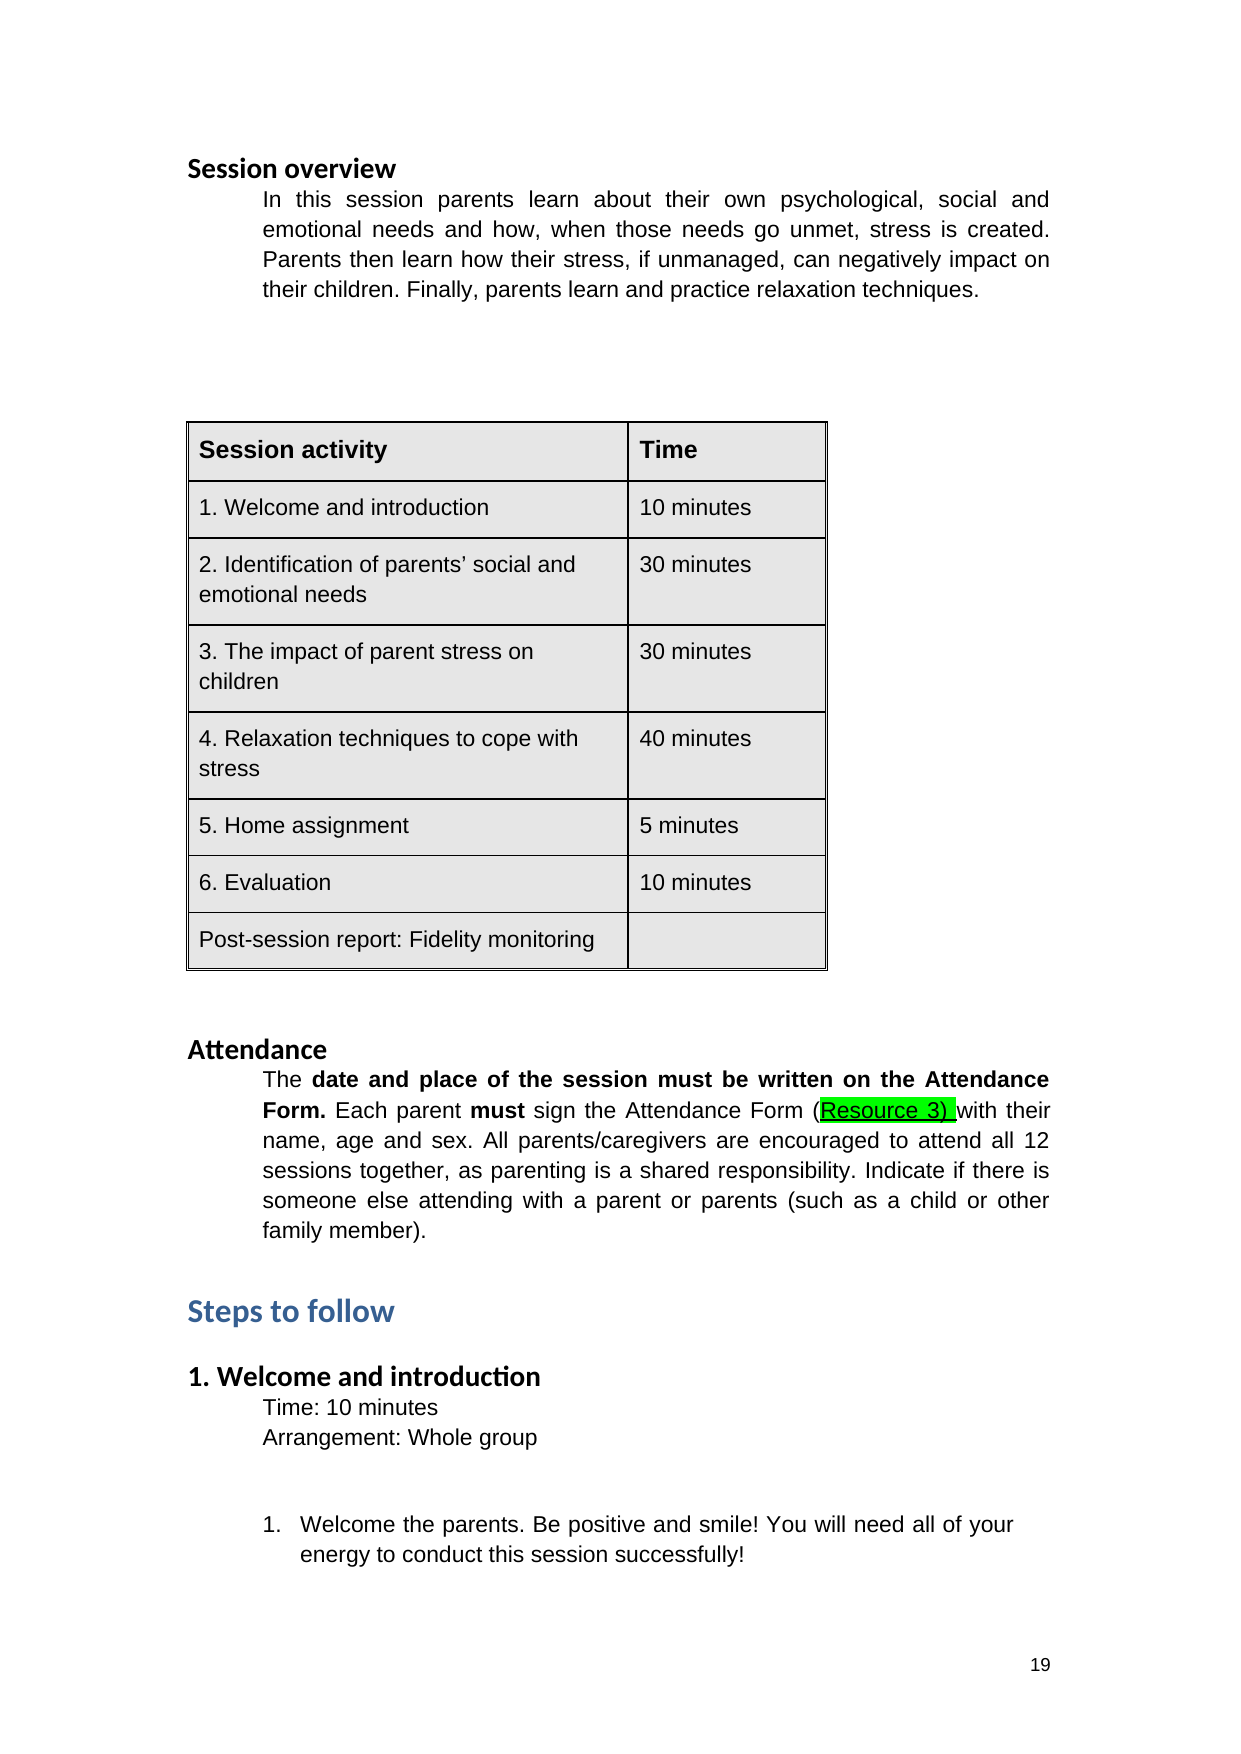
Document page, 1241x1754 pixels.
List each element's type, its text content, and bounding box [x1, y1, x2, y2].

table_cell 40 minutes [629, 713, 825, 798]
table_cell 3. The impact of parent stress on children [189, 626, 627, 711]
table_cell 10 minutes [629, 482, 825, 537]
table_cell [629, 913, 825, 968]
table_header Session activity [189, 423, 627, 480]
table_header Time [629, 423, 825, 480]
table_cell 6. Evaluation [189, 856, 627, 911]
text In this session parents learn about their own psychological, social and emotional needs and how, when those needs go unmet, stress is created. Parents then learn how their stress, if unmanaged, can negatively impact on their children. Finally, parents learn and practice relaxation techniques. [262, 186, 1051, 303]
list Welcome the parents. Be positive and smile! You will need all of your energy to conduct this session successfully! [262, 1511, 1015, 1567]
subtitle Session overview [187, 150, 1051, 186]
text Arrangement: Whole group [262, 1424, 1051, 1450]
subtitle Steps to follow [187, 1290, 1051, 1331]
table_cell 5 minutes [629, 800, 825, 855]
table_cell Post-session report: Fidelity monitoring [189, 913, 627, 968]
subtitle 1. Welcome and introduction [187, 1358, 1051, 1393]
table_cell 2. Identification of parents’ social and emotional needs [189, 539, 627, 624]
table_cell 30 minutes [629, 539, 825, 624]
subtitle Attendance [187, 1031, 1051, 1066]
text Time: 10 minutes [187, 1393, 1015, 1420]
table_cell 4. Relaxation techniques to cope with stress [189, 713, 627, 798]
table_cell 5. Home assignment [189, 800, 627, 855]
table_cell 10 minutes [629, 856, 825, 911]
text The date and place of the session must be written on the Attendance Form. Each parent must sign the Attendance Form (Resource 3) with their name, age and sex. All parents/caregivers are encouraged to attend all 12 sessions together, as parenting is a shared responsibility. Indicate if there is someone else attending with a parent or parents (such as a child or other family member). [262, 1066, 1051, 1244]
table_cell 1. Welcome and introduction [189, 482, 627, 537]
table_cell 30 minutes [629, 626, 825, 711]
